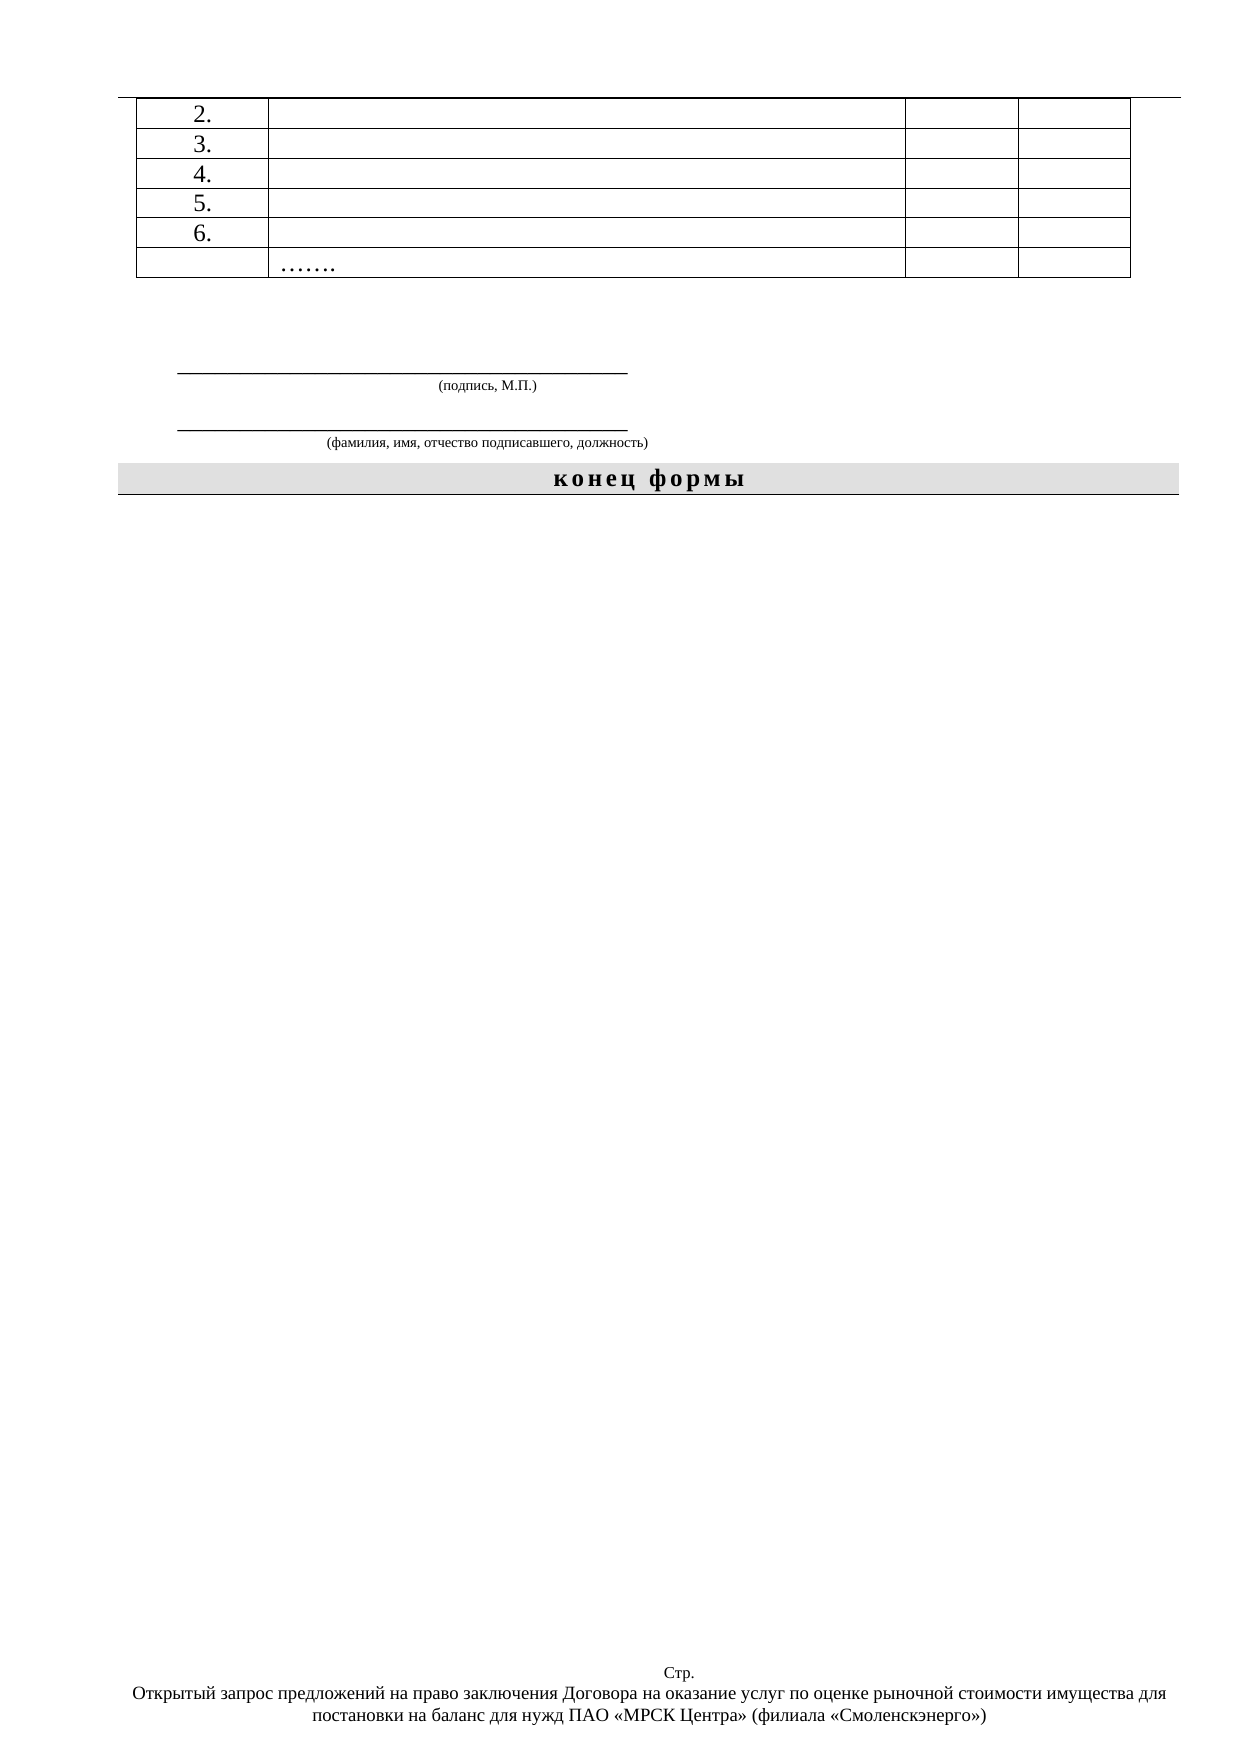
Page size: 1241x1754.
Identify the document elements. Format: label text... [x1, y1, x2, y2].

table_cell [906, 99, 1018, 128]
table_cell [269, 218, 905, 247]
text ____________________________________ [118, 348, 1181, 377]
table_cell ……. [269, 248, 905, 277]
table_cell [1019, 159, 1130, 187]
table_cell 4. [137, 159, 268, 187]
table_cell [269, 99, 905, 128]
table_cell [906, 129, 1018, 158]
table_cell [1019, 99, 1130, 128]
table_cell [906, 218, 1018, 247]
table_cell 3. [137, 129, 268, 158]
table_cell [1019, 189, 1130, 217]
text конец формы [118, 463, 1179, 494]
text (подпись, М.П.) [118, 377, 797, 405]
table_cell [906, 248, 1018, 277]
table_cell [906, 159, 1018, 187]
text ____________________________________ [118, 405, 1181, 434]
table_cell 6. [137, 218, 268, 247]
table_cell 5. [137, 189, 268, 217]
table_cell 2. [137, 99, 268, 128]
table_cell [137, 248, 268, 277]
table_cell [1019, 218, 1130, 247]
table_cell [1019, 248, 1130, 277]
text (фамилия, имя, отчество подписавшего, должность) [118, 434, 797, 463]
table_cell [1019, 129, 1130, 158]
table_cell [906, 189, 1018, 217]
table_cell [269, 189, 905, 217]
table_cell [269, 129, 905, 158]
table_cell [269, 159, 905, 187]
